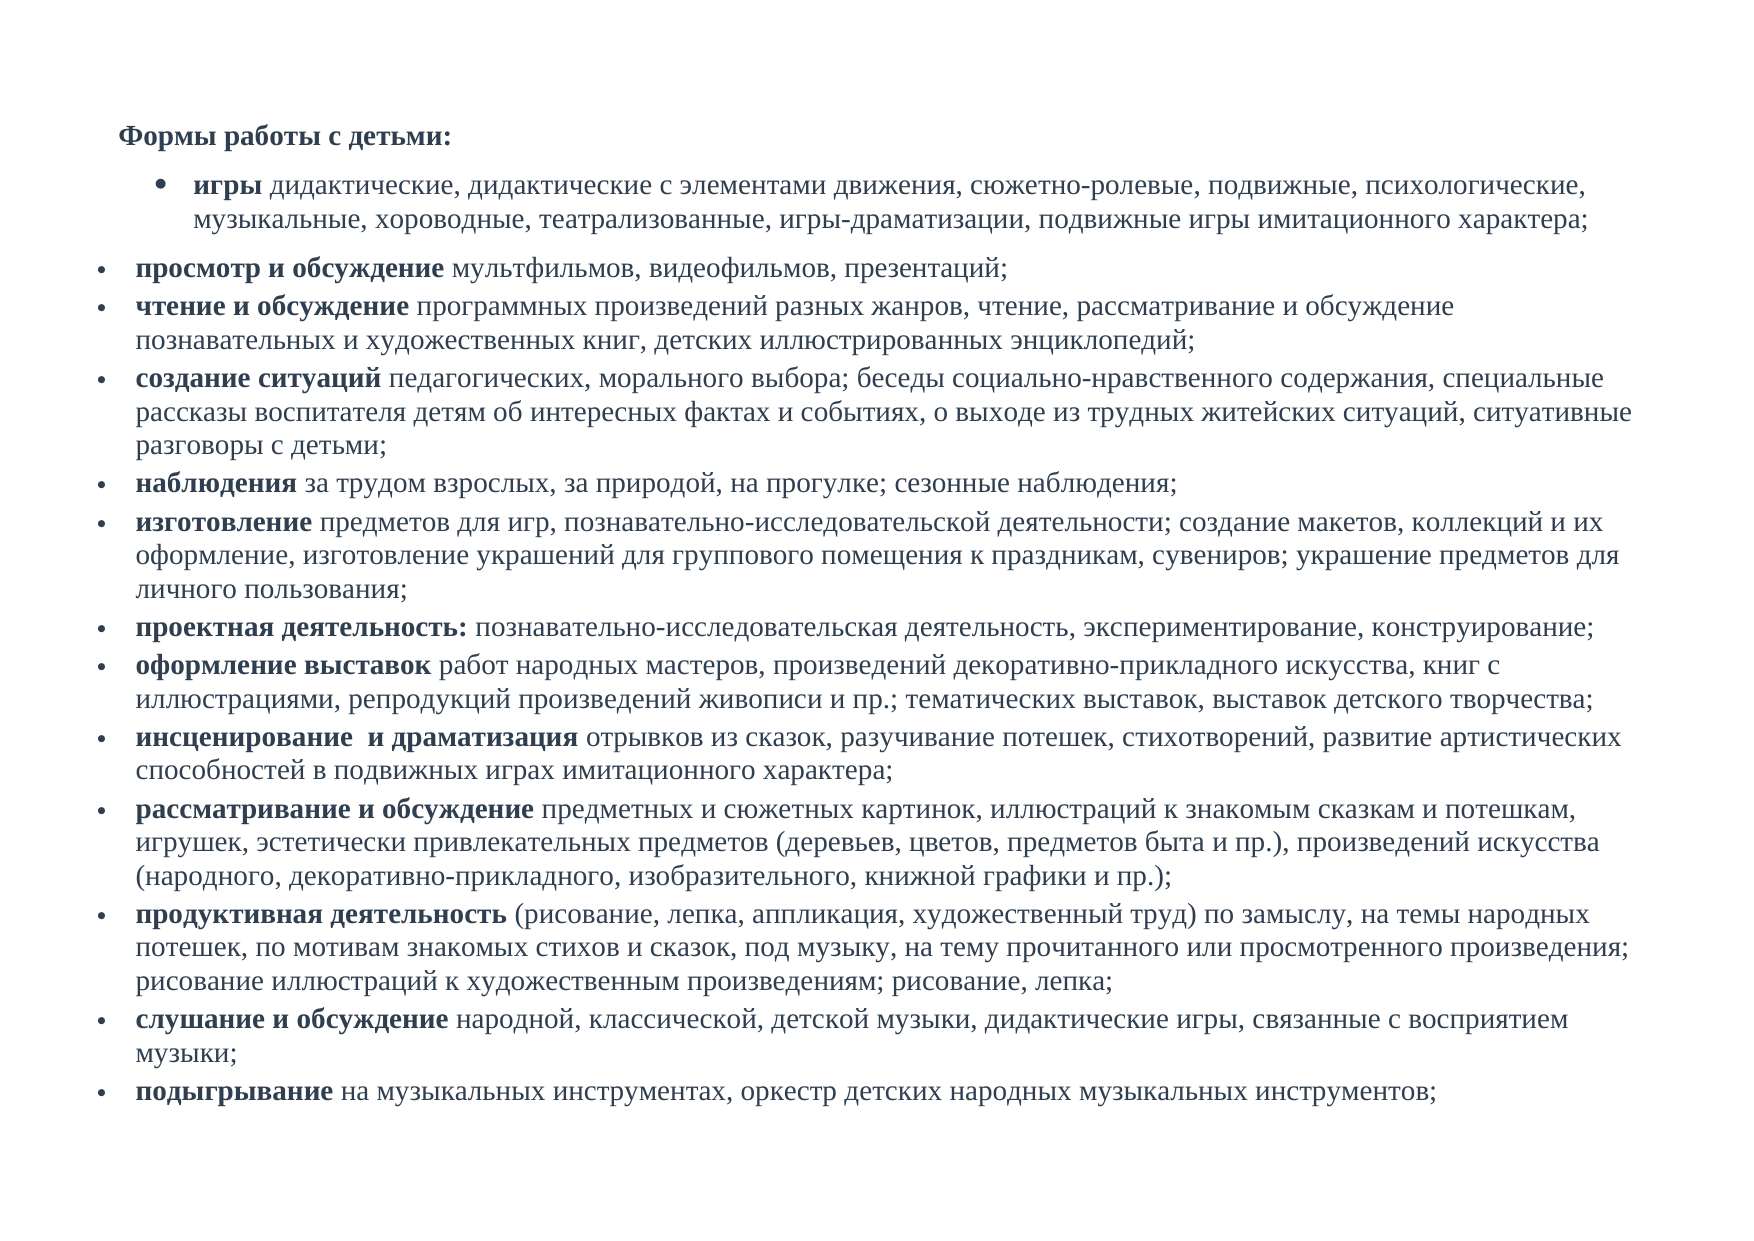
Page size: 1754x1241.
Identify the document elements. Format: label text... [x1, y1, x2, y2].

list проектная деятельность: познавательно-исследовательская деятельность, экспериментирование, конструирование; [98, 609, 1636, 642]
list просмотр и обсуждение мультфильмов, видеофильмов, презентаций; [98, 250, 1636, 284]
list продуктивная деятельность (рисование, лепка, аппликация, художественный труд) по замыслу, на темы народных потешек, по мотивам знакомых стихов и сказок, под музыку, на тему прочитанного или просмотренного произведения; рисование иллюстраций к художественным произведениям; рисование, лепка; [98, 896, 1636, 997]
list игры дидактические, дидактические с элементами движения, сюжетно-ролевые, подвижные, психологические, музыкальные, хороводные, театрализованные, игры-драматизации, подвижные игры имитационного характера; [156, 167, 1636, 234]
list оформление выставок работ народных мастеров, произведений декоративно-прикладного искусства, книг с иллюстрациями, репродукций произведений живописи и пр.; тематических выставок, выставок детского творчества; [98, 647, 1636, 714]
list рассматривание и обсуждение предметных и сюжетных картинок, иллюстраций к знакомым сказкам и потешкам, игрушек, эстетически привлекательных предметов (деревьев, цветов, предметов быта и пр.), произведений искусства (народного, декоративно-прикладного, изобразительного, книжной графики и пр.); [98, 791, 1636, 891]
list чтение и обсуждение программных произведений разных жанров, чтение, рассматривание и обсуждение познавательных и художественных книг, детских иллюстрированных энциклопедий; [98, 288, 1636, 355]
text Формы работы с детьми: [118, 118, 1636, 152]
list создание ситуаций педагогических, морального выбора; беседы социально-нравственного содержания, специальные рассказы воспитателя детям об интересных фактах и событиях, о выходе из трудных житейских ситуаций, ситуативные разговоры с детьми; [98, 360, 1636, 461]
list слушание и обсуждение народной, классической, детской музыки, дидактические игры, связанные с восприятием музыки; [98, 1001, 1636, 1068]
list инсценирование и драматизация отрывков из сказок, разучивание потешек, стихотворений, развитие артистических способностей в подвижных играх имитационного характера; [98, 719, 1636, 786]
list изготовление предметов для игр, познавательно-исследовательской деятельности; создание макетов, коллекций и их оформление, изготовление украшений для группового помещения к праздникам, сувениров; украшение предметов для личного пользования; [98, 504, 1636, 604]
list наблюдения за трудом взрослых, за природой, на прогулке; сезонные наблюдения; [98, 465, 1636, 499]
list подыгрывание на музыкальных инструментах, оркестр детских народных музыкальных инструментов; [98, 1073, 1636, 1107]
